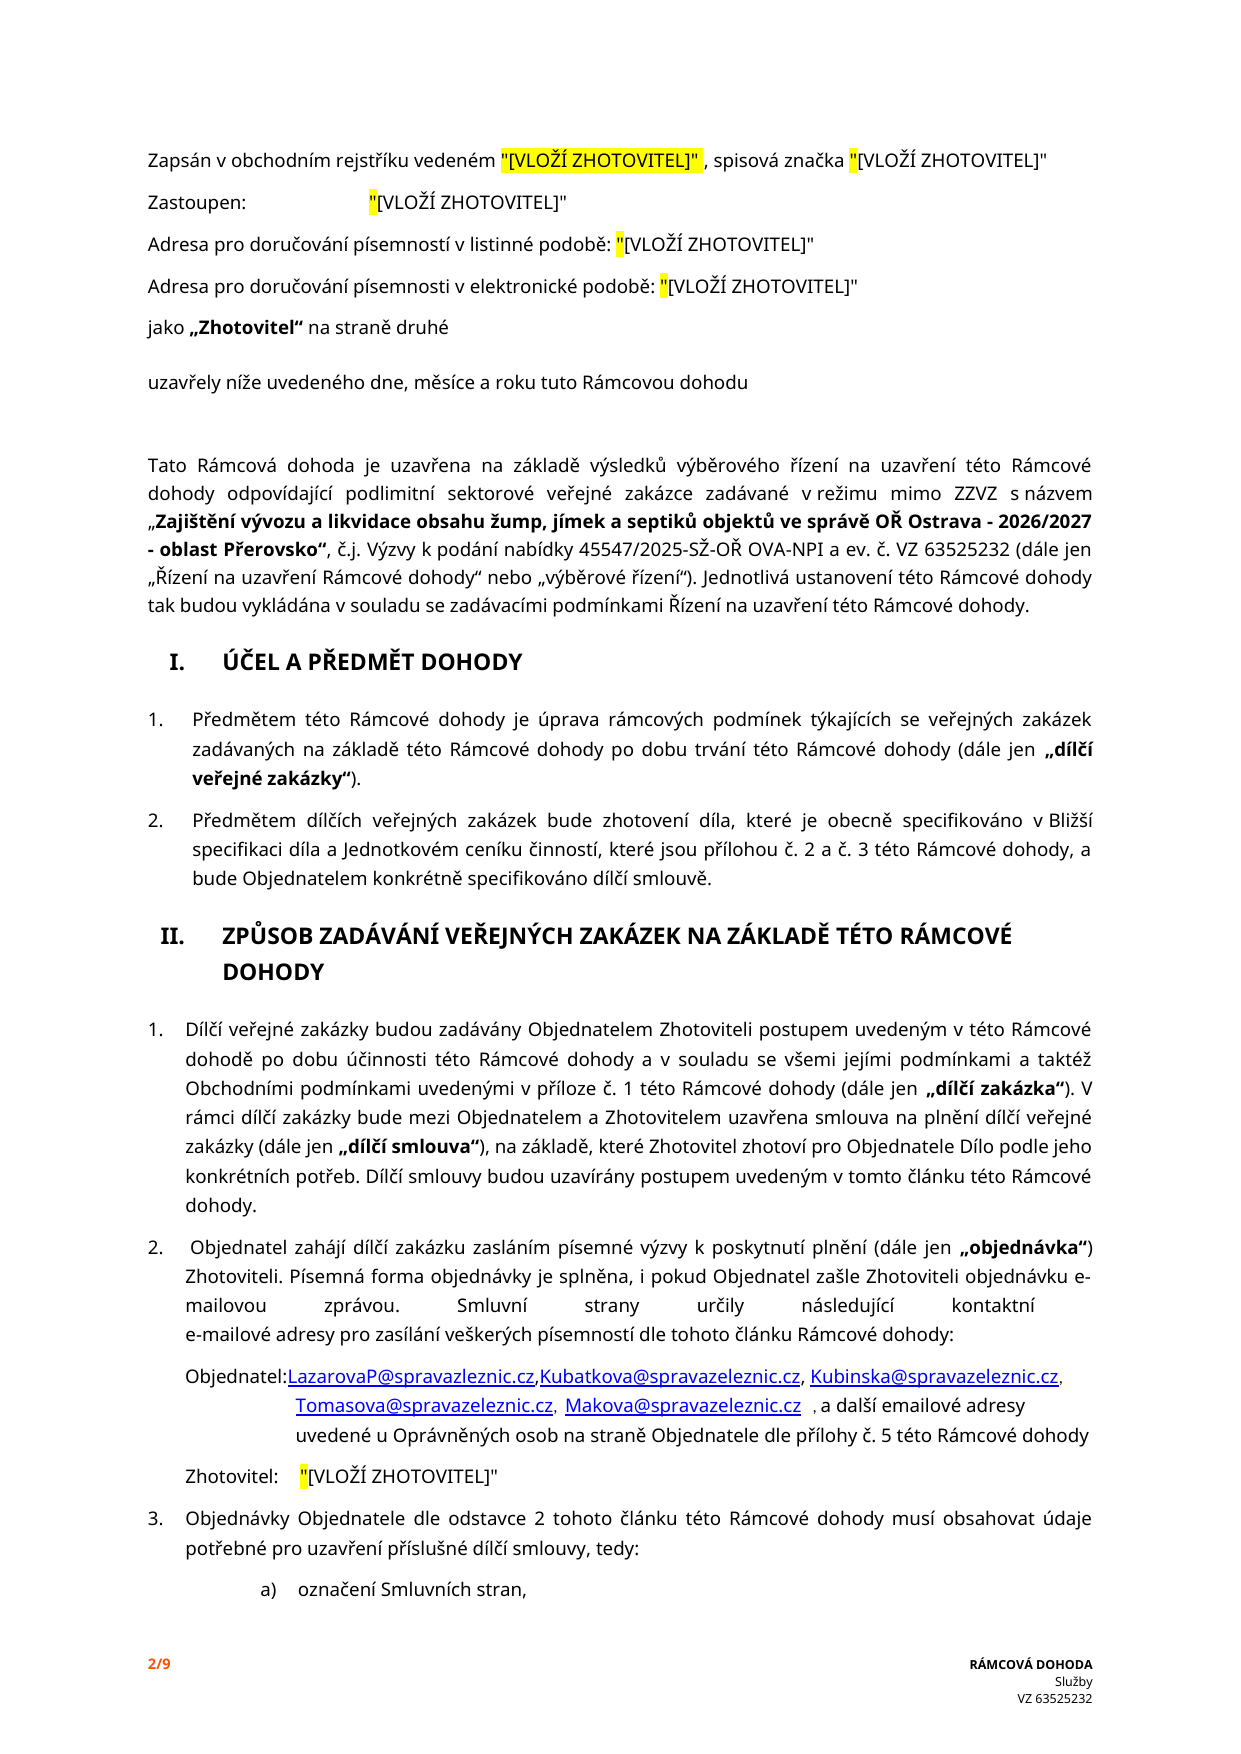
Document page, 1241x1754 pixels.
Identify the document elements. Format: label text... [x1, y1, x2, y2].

text Objednatel:LazarovaP@spravazleznic.cz,Kubatkova@spravazeleznic.cz, Kubinska@spravazeleznic.cz, Tomasova@spravazeleznic.cz, Makova@spravazeleznic.cz , a další emailové adresy uvedené u Oprávněných osob na straně Objednatele dle přílohy č. 5 této Rámcové dohody [185, 1363, 1093, 1448]
text Objednatel zahájí dílčí zakázku zasláním písemné výzvy k poskytnutí plnění (dále jen „objednávka“) Zhotoviteli. Písemná forma objednávky je splněna, i pokud Objednatel zašle Zhotoviteli objednávku e-mailovou zprávou. Smluvní strany určily následující kontaktní e-mailové adresy pro zasílání veškerých písemností dle tohoto článku Rámcové dohody: [148, 1234, 1093, 1347]
text Dílčí veřejné zakázky budou zadávány Objednatelem Zhotoviteli postupem uvedeným v této Rámcové dohodě po dobu účinnosti této Rámcové dohody a v souladu se všemi jejími podmínkami a taktéž Obchodními podmínkami uvedenými v příloze č. 1 této Rámcové dohody (dále jen „dílčí zakázka“). V rámci dílčí zakázky bude mezi Objednatelem a Zhotovitelem uzavřena smlouva na plnění dílčí veřejné zakázky (dále jen „dílčí smlouva“), na základě, které Zhotovitel zhotoví pro Objednatele Dílo podle jeho konkrétních potřeb. Dílčí smlouvy budou uzavírány postupem uvedeným v tomto článku této Rámcové dohody. [148, 1017, 1093, 1218]
list Zhotovitel: [308, 1464, 1093, 1489]
text Zastoupen: [377, 189, 1093, 215]
list Zhotovitel: [185, 1464, 300, 1489]
text Zastoupen: [148, 189, 369, 215]
text Zapsán v obchodním rejstříku vedeném , spisová značka [148, 148, 501, 173]
text Objednávky Objednatele dle odstavce 2 tohoto článku této Rámcové dohody musí obsahovat údaje potřebné pro uzavření příslušné dílčí smlouvy, tedy: [148, 1506, 1093, 1560]
text Tato Rámcová dohoda je uzavřena na základě výsledků výběrového řízení na uzavření této Rámcové dohody odpovídající podlimitní sektorové veřejné zakázce zadávané v režimu mimo ZZVZ s názvem „Zajištění vývozu a likvidace obsahu žump, jímek a septiků objektů ve správě OŘ Ostrava - 2026/2027 - oblast Přerovsko“, č.j. Výzvy k podání nabídky 45547/2025-SŽ-OŘ OVA-NPI a ev. č. VZ 63525232 (dále jen „Řízení na uzavření Rámcové dohody“ nebo „výběrové řízení“). Jednotlivá ustanovení této Rámcové dohody tak budou vykládána v souladu se zadávacími podmínkami Řízení na uzavření této Rámcové dohody. [148, 452, 1093, 618]
list označení Smluvních stran, [260, 1577, 1093, 1602]
text uzavřely níže uvedeného dne, měsíce a roku tuto Rámcovou dohodu [148, 369, 1093, 394]
list ZPŮSOB ZADÁVÁNÍ VEŘEJNÝCH ZAKÁZEK NA ZÁKLADĚ TÉTO RÁMCOVÉ DOHODY [185, 920, 1093, 987]
list Předmětem této Rámcové dohody je úprava rámcových podmínek týkajících se veřejných zakázek zadávaných na základě této Rámcové dohody po dobu trvání této Rámcové dohody (dále jen „dílčí veřejné zakázky“). [148, 707, 1093, 791]
text Zapsán v obchodním rejstříku vedeném , spisová značka [857, 148, 1093, 173]
list ÚČEL A PŘEDMĚT DOHODY [185, 646, 1093, 677]
text Adresa pro doručování písemnosti v elektronické podobě: [148, 273, 660, 298]
text Zapsán v obchodním rejstříku vedeném , spisová značka [703, 148, 849, 173]
text Adresa pro doručování písemnosti v elektronické podobě: [668, 273, 1093, 298]
text Adresa pro doručování písemností v listinné podobě: [624, 231, 1093, 257]
text jako „Zhotovitel“ na straně druhé [148, 315, 1093, 340]
text Adresa pro doručování písemností v listinné podobě: [148, 231, 616, 257]
list Předmětem dílčích veřejných zakázek bude zhotovení díla, které je obecně specifikováno v Bližší specifikaci díla a Jednotkovém ceníku činností, které jsou přílohou č. 2 a č. 3 této Rámcové dohody, a bude Objednatelem konkrétně specifikováno dílčí smlouvě. [148, 807, 1093, 891]
